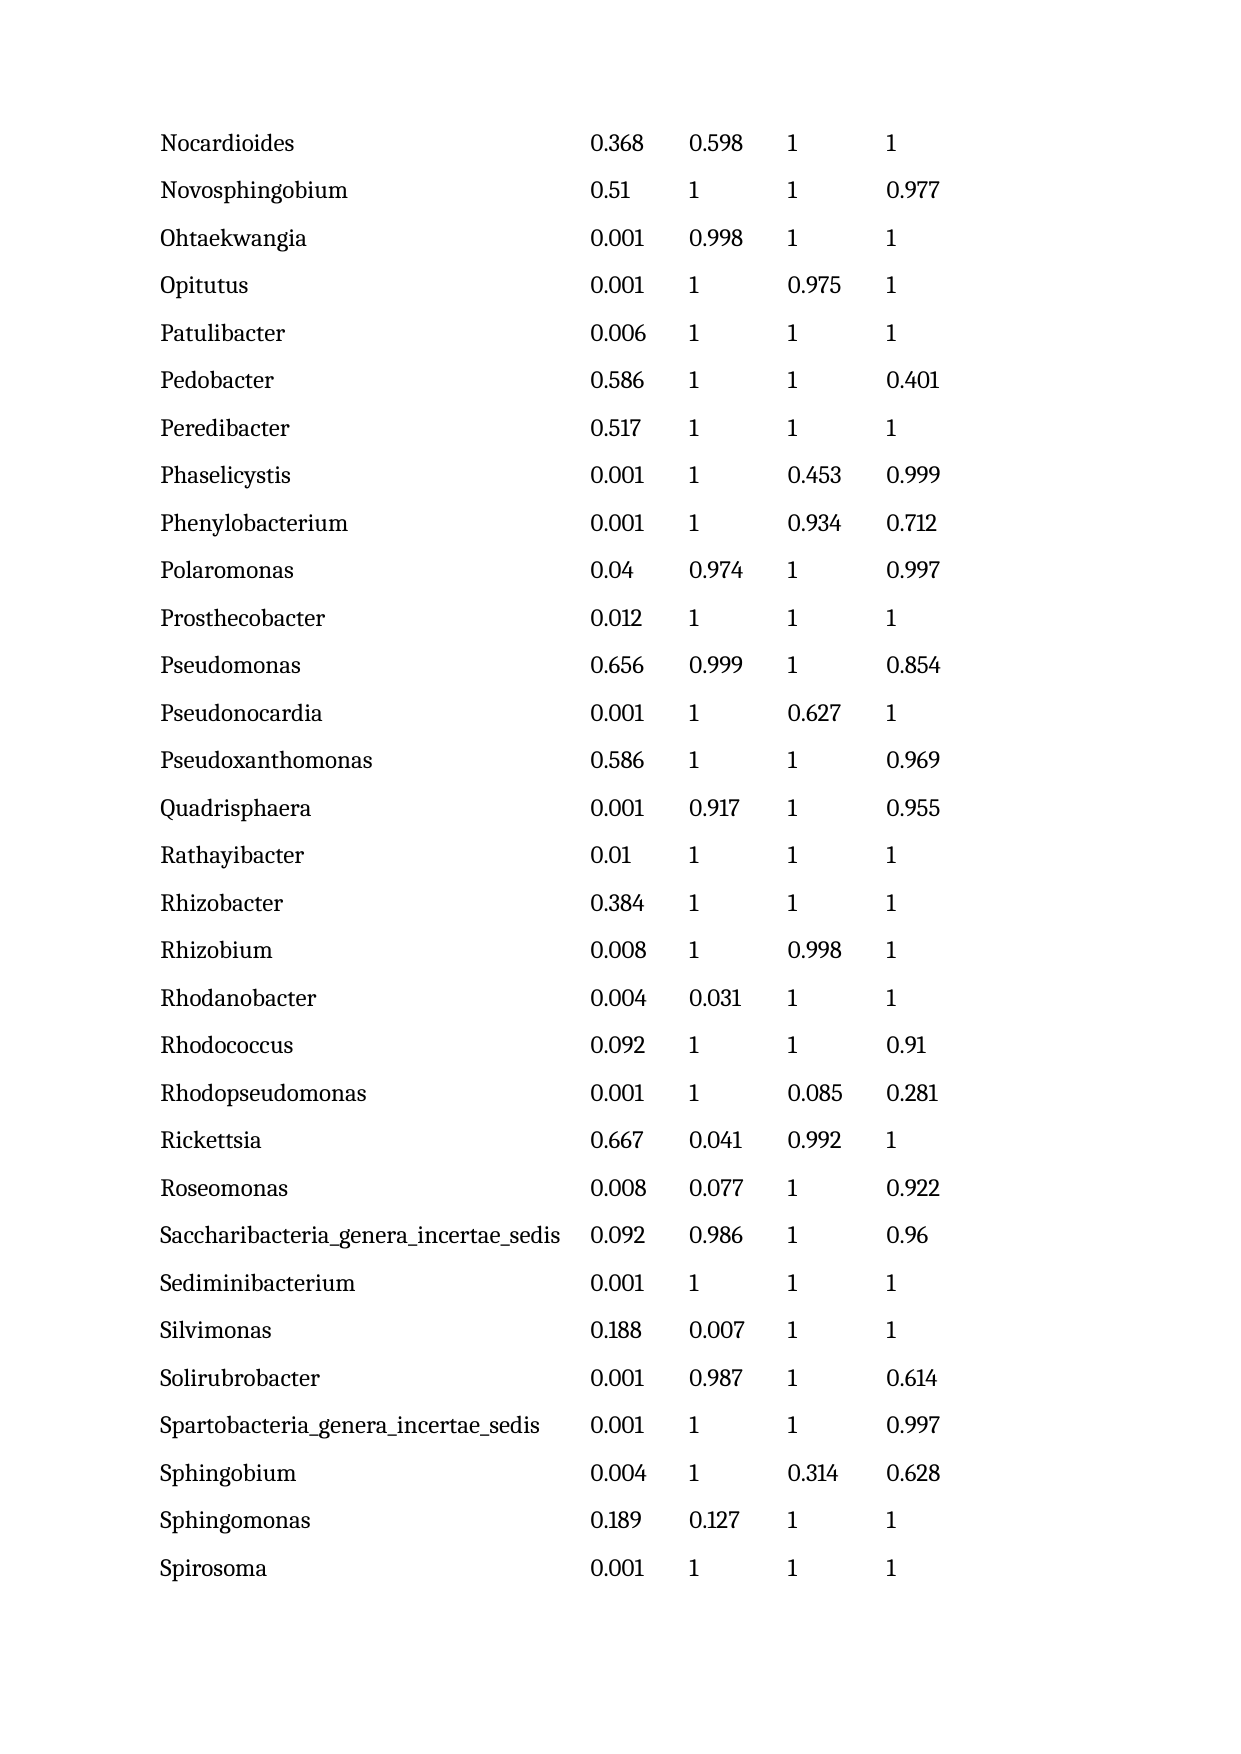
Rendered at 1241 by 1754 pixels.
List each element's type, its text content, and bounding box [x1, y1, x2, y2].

table_cell 0.092 [583, 1023, 680, 1068]
table_cell Spartobacteria_genera_incertae_sedis [153, 1403, 581, 1448]
table_cell 1 [780, 1023, 877, 1068]
table_cell 0.854 [879, 643, 976, 688]
table_cell 1 [780, 1165, 877, 1211]
table_cell 0.969 [879, 738, 976, 783]
table_cell 1 [879, 880, 976, 926]
table_cell 1 [780, 975, 877, 1021]
table_cell Pedobacter [153, 358, 581, 403]
table_cell 0.598 [682, 120, 778, 166]
table_cell Pseudomonas [153, 643, 581, 688]
table_cell 0.04 [583, 548, 680, 593]
table_cell Prosthecobacter [153, 595, 581, 641]
table_cell 0.999 [879, 453, 976, 498]
table_cell Rathayibacter [153, 833, 581, 878]
table_cell 0.974 [682, 548, 778, 593]
table_cell Quadrisphaera [153, 785, 581, 831]
table_cell 1 [682, 738, 778, 783]
table_cell 1 [879, 928, 976, 973]
table_cell 1 [780, 833, 877, 878]
table_cell 0.092 [583, 1213, 680, 1258]
table_cell 1 [682, 1545, 778, 1591]
table_cell 1 [682, 358, 778, 403]
table_cell 1 [780, 643, 877, 688]
table_cell 0.001 [583, 1545, 680, 1591]
table_cell Opitutus [153, 263, 581, 308]
table_cell 1 [682, 833, 778, 878]
table_cell 1 [682, 500, 778, 546]
table_cell Polaromonas [153, 548, 581, 593]
table_cell 1 [780, 120, 877, 166]
table_cell 0.91 [879, 1023, 976, 1068]
table_cell 0.977 [879, 168, 976, 213]
table_cell 0.96 [879, 1213, 976, 1258]
table_cell 1 [780, 785, 877, 831]
table_cell 0.008 [583, 1165, 680, 1211]
table_cell 0.314 [780, 1450, 877, 1496]
table_cell 1 [780, 168, 877, 213]
table_cell Rhodococcus [153, 1023, 581, 1068]
table_cell 0.614 [879, 1355, 976, 1401]
table_cell 1 [879, 1498, 976, 1543]
table_cell 0.51 [583, 168, 680, 213]
table_cell 0.01 [583, 833, 680, 878]
table_cell 1 [682, 1070, 778, 1116]
table_cell 1 [879, 405, 976, 451]
table_cell 1 [780, 215, 877, 261]
table_cell 1 [780, 310, 877, 356]
table_cell Phenylobacterium [153, 500, 581, 546]
table_cell 0.041 [682, 1118, 778, 1163]
table_cell 1 [780, 595, 877, 641]
table_cell 0.001 [583, 453, 680, 498]
table_cell 0.628 [879, 1450, 976, 1496]
table_cell 0.189 [583, 1498, 680, 1543]
table_cell Rhodanobacter [153, 975, 581, 1021]
table_cell 0.001 [583, 263, 680, 308]
table_cell 0.001 [583, 1403, 680, 1448]
table_cell 1 [879, 595, 976, 641]
table_cell 1 [780, 1403, 877, 1448]
table_cell Ohtaekwangia [153, 215, 581, 261]
table_cell 1 [879, 975, 976, 1021]
table_cell 1 [682, 880, 778, 926]
table_cell 1 [879, 120, 976, 166]
table_cell 0.031 [682, 975, 778, 1021]
table_cell 0.586 [583, 358, 680, 403]
table_cell 0.401 [879, 358, 976, 403]
table_cell 1 [682, 1403, 778, 1448]
table_cell 0.004 [583, 975, 680, 1021]
table_cell 0.997 [879, 1403, 976, 1448]
table_cell 0.917 [682, 785, 778, 831]
table_cell 1 [879, 263, 976, 308]
table_cell 0.004 [583, 1450, 680, 1496]
table_cell 0.006 [583, 310, 680, 356]
table_cell 0.999 [682, 643, 778, 688]
table_cell 0.001 [583, 500, 680, 546]
table_cell 1 [780, 738, 877, 783]
table_cell 0.188 [583, 1308, 680, 1353]
table_cell 0.368 [583, 120, 680, 166]
table_cell Sediminibacterium [153, 1260, 581, 1306]
table_cell 1 [682, 1023, 778, 1068]
table_cell 0.712 [879, 500, 976, 546]
table_cell 0.975 [780, 263, 877, 308]
table_cell Silvimonas [153, 1308, 581, 1353]
table_cell 1 [780, 1213, 877, 1258]
table_cell 1 [682, 453, 778, 498]
table_cell 1 [879, 1260, 976, 1306]
table_cell 1 [682, 168, 778, 213]
table_cell Rhizobacter [153, 880, 581, 926]
table_cell 0.987 [682, 1355, 778, 1401]
table_cell 1 [682, 310, 778, 356]
table_cell Novosphingobium [153, 168, 581, 213]
table_cell 0.008 [583, 928, 680, 973]
table_cell 1 [682, 263, 778, 308]
table_cell 0.627 [780, 690, 877, 736]
table_cell 0.998 [780, 928, 877, 973]
table_cell Rhodopseudomonas [153, 1070, 581, 1116]
table_cell Sphingomonas [153, 1498, 581, 1543]
table_cell 0.085 [780, 1070, 877, 1116]
table_cell 1 [879, 1545, 976, 1591]
table_cell 0.001 [583, 1355, 680, 1401]
table_cell 1 [682, 1450, 778, 1496]
table_cell 1 [780, 1260, 877, 1306]
table_cell 0.586 [583, 738, 680, 783]
table_cell 0.127 [682, 1498, 778, 1543]
table_cell 1 [879, 690, 976, 736]
table_cell 1 [879, 833, 976, 878]
table_cell 1 [682, 690, 778, 736]
table_cell Solirubrobacter [153, 1355, 581, 1401]
table_cell 0.453 [780, 453, 877, 498]
table_cell 0.001 [583, 1260, 680, 1306]
table_cell Patulibacter [153, 310, 581, 356]
table_cell 0.077 [682, 1165, 778, 1211]
table_cell 1 [682, 928, 778, 973]
table_cell 0.281 [879, 1070, 976, 1116]
table_cell 0.007 [682, 1308, 778, 1353]
table_cell 1 [780, 1308, 877, 1353]
table_cell Saccharibacteria_genera_incertae_sedis [153, 1213, 581, 1258]
table_cell Nocardioides [153, 120, 581, 166]
table_cell Rickettsia [153, 1118, 581, 1163]
table_cell 1 [780, 405, 877, 451]
table_cell 0.656 [583, 643, 680, 688]
table_cell 1 [682, 595, 778, 641]
table_cell Sphingobium [153, 1450, 581, 1496]
table_cell 0.001 [583, 215, 680, 261]
table_cell Roseomonas [153, 1165, 581, 1211]
table_cell 1 [780, 548, 877, 593]
table_cell 0.001 [583, 1070, 680, 1116]
table_cell 0.517 [583, 405, 680, 451]
table_cell 0.955 [879, 785, 976, 831]
table_cell 0.998 [682, 215, 778, 261]
table_cell Pseudoxanthomonas [153, 738, 581, 783]
table_cell 0.934 [780, 500, 877, 546]
table_cell Pseudonocardia [153, 690, 581, 736]
table_cell 1 [682, 1260, 778, 1306]
table_cell 1 [879, 215, 976, 261]
table_cell Rhizobium [153, 928, 581, 973]
table_cell 0.012 [583, 595, 680, 641]
table_cell 1 [780, 1355, 877, 1401]
table_cell 1 [780, 1545, 877, 1591]
table_cell 0.986 [682, 1213, 778, 1258]
table_cell 1 [879, 1118, 976, 1163]
table_cell 0.001 [583, 690, 680, 736]
table_cell 0.667 [583, 1118, 680, 1163]
table_cell 1 [879, 310, 976, 356]
table_cell Peredibacter [153, 405, 581, 451]
table_cell 1 [780, 880, 877, 926]
table_cell Phaselicystis [153, 453, 581, 498]
table_cell 0.384 [583, 880, 680, 926]
table_cell 1 [879, 1308, 976, 1353]
table_cell 1 [780, 358, 877, 403]
table_cell 0.992 [780, 1118, 877, 1163]
table_cell 0.997 [879, 548, 976, 593]
table_cell 1 [682, 405, 778, 451]
table_cell 1 [780, 1498, 877, 1543]
table_cell 0.922 [879, 1165, 976, 1211]
table_cell Spirosoma [153, 1545, 581, 1591]
table_cell 0.001 [583, 785, 680, 831]
